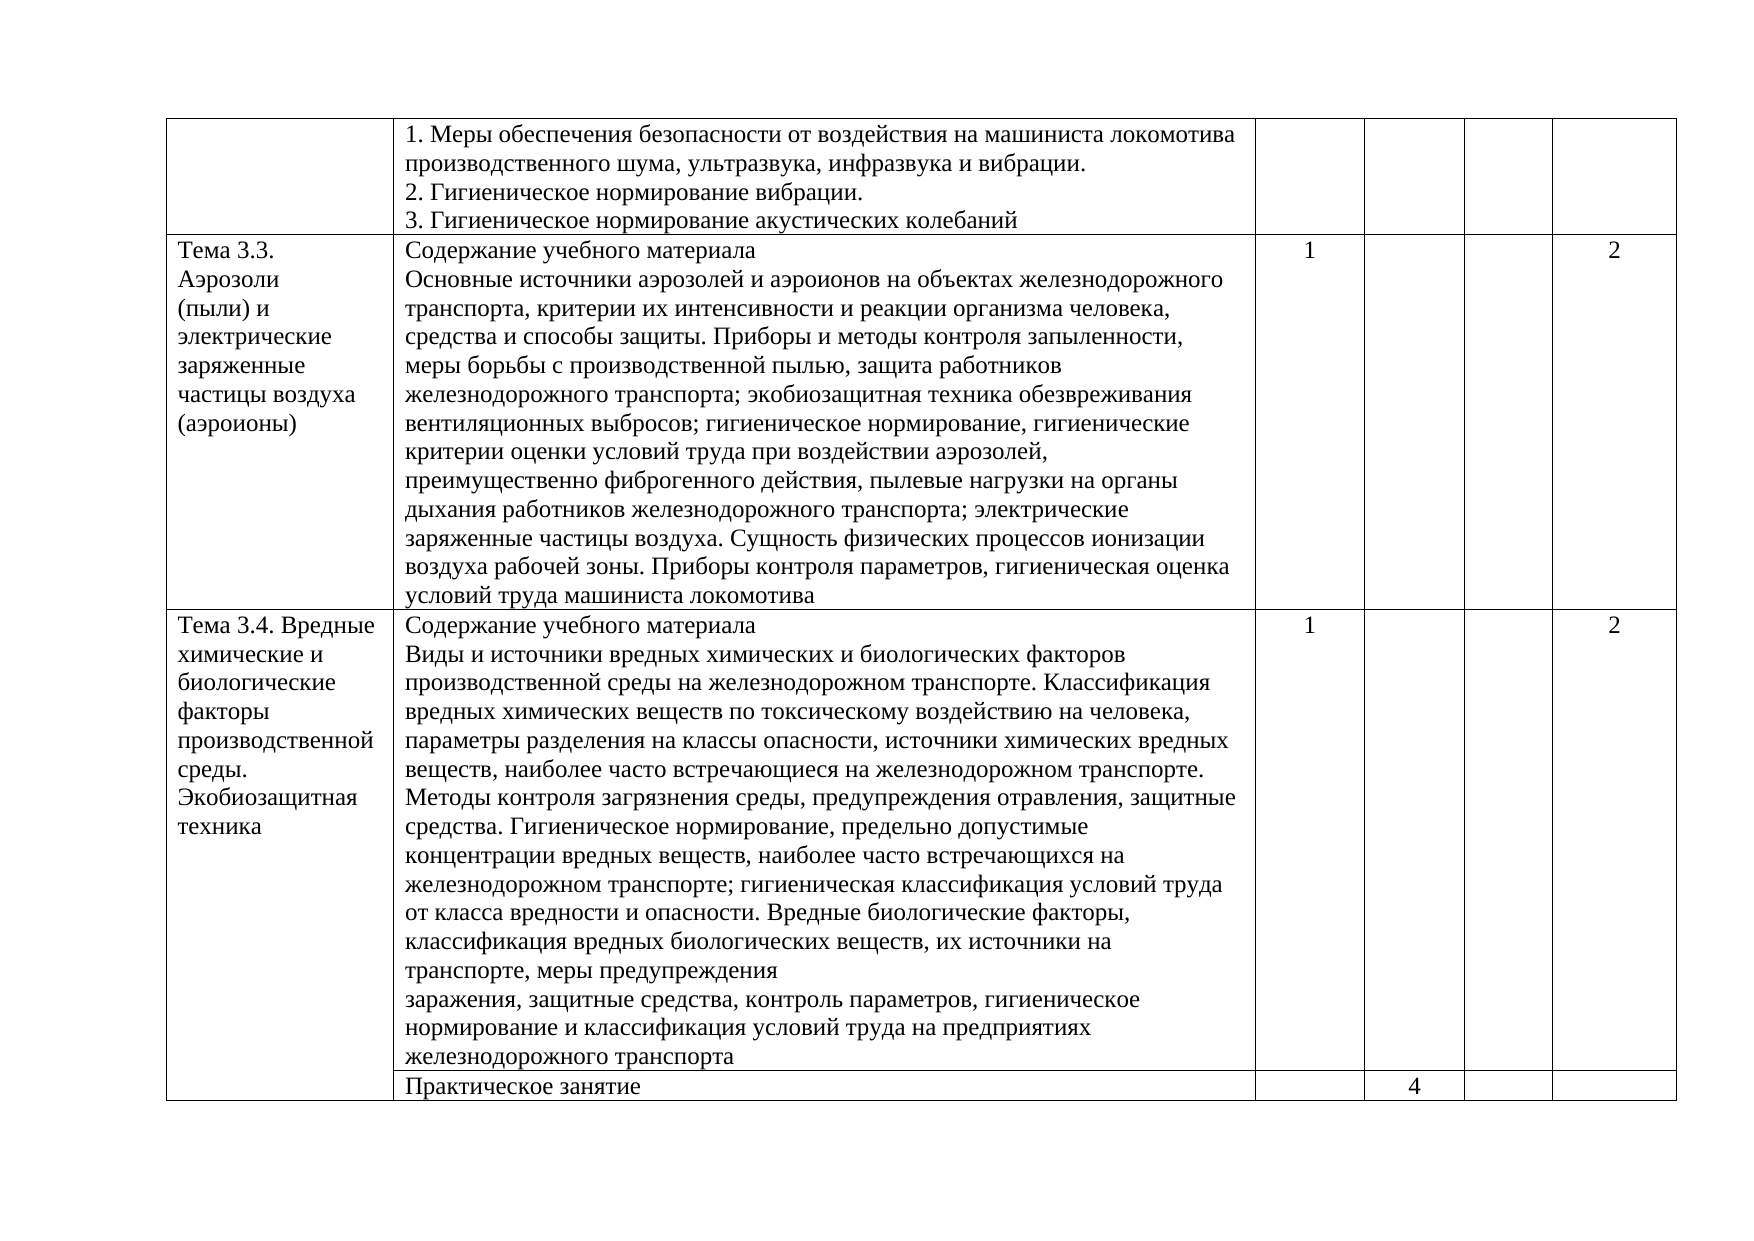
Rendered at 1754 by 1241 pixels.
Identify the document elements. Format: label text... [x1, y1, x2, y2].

table_cell [1365, 235, 1464, 609]
table_cell [1365, 610, 1464, 1070]
table_cell Тема 3.4. Вредные химические и биологические факторы производственной среды. Экобиозащитная техника [167, 610, 393, 1100]
table_cell [1365, 119, 1464, 234]
table_cell 4 [1365, 1071, 1464, 1100]
table_cell 1 [1256, 235, 1364, 609]
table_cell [394, 1071, 1255, 1100]
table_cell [394, 119, 1255, 234]
table_cell Тема 3.3. Аэрозоли (пыли) и электрические заряженные частицы воздуха (аэроионы) [167, 235, 393, 609]
table_cell [1256, 1071, 1364, 1100]
table_cell Содержание учебного материала Основные источники аэрозолей и аэроионов на объектах железнодорожного транспорта, критерии их интенсивности и реакции организма человека, средства и способы защиты. Приборы и методы контроля запыленности, меры борьбы с производственной пылью, защита работников железнодорожного транспорта; экобиозащитная техника обезвреживания вентиляционных выбросов; гигиеническое нормирование, гигиенические критерии оценки условий труда при воздействии аэрозолей, преимущественно фиброгенного действия, пылевые нагрузки на органы дыхания работников железнодорожного транспорта; электрические заряженные частицы воздуха. Сущность физических процессов ионизации воздуха рабочей зоны. Приборы контроля параметров, гигиеническая оценка условий труда машиниста локомотива [394, 235, 1255, 609]
table_cell 2 [1553, 235, 1676, 609]
table_cell [1465, 610, 1552, 1070]
table_cell [1256, 119, 1364, 234]
table_cell [1465, 1071, 1552, 1100]
table_cell Содержание учебного материала Виды и источники вредных химических и биологических факторов производственной среды на железнодорожном транспорте. Классификация вредных химических веществ по токсическому воздействию на человека, параметры разделения на классы опасности, источники химических вредных веществ, наиболее часто встречающиеся на железнодорожном транспорте. Методы контроля загрязнения среды, предупреждения отравления, защитные средства. Гигиеническое нормирование, предельно допустимые концентрации вредных веществ, наиболее часто встречающихся на железнодорожном транспорте; гигиеническая классификация условий труда от класса вредности и опасности. Вредные биологические факторы, классификация вредных биологических веществ, их источники на транспорте, меры предупреждения заражения, защитные средства, контроль параметров, гигиеническое нормирование и классификация условий труда на предприятиях железнодорожного транспорта [394, 610, 1255, 1070]
table_cell [1553, 119, 1676, 234]
table_cell [1465, 235, 1552, 609]
table_cell 2 [1465, 119, 1552, 234]
table_cell 1 [1256, 610, 1364, 1070]
table_cell 2 [1553, 610, 1676, 1070]
table_cell [1553, 1071, 1676, 1100]
